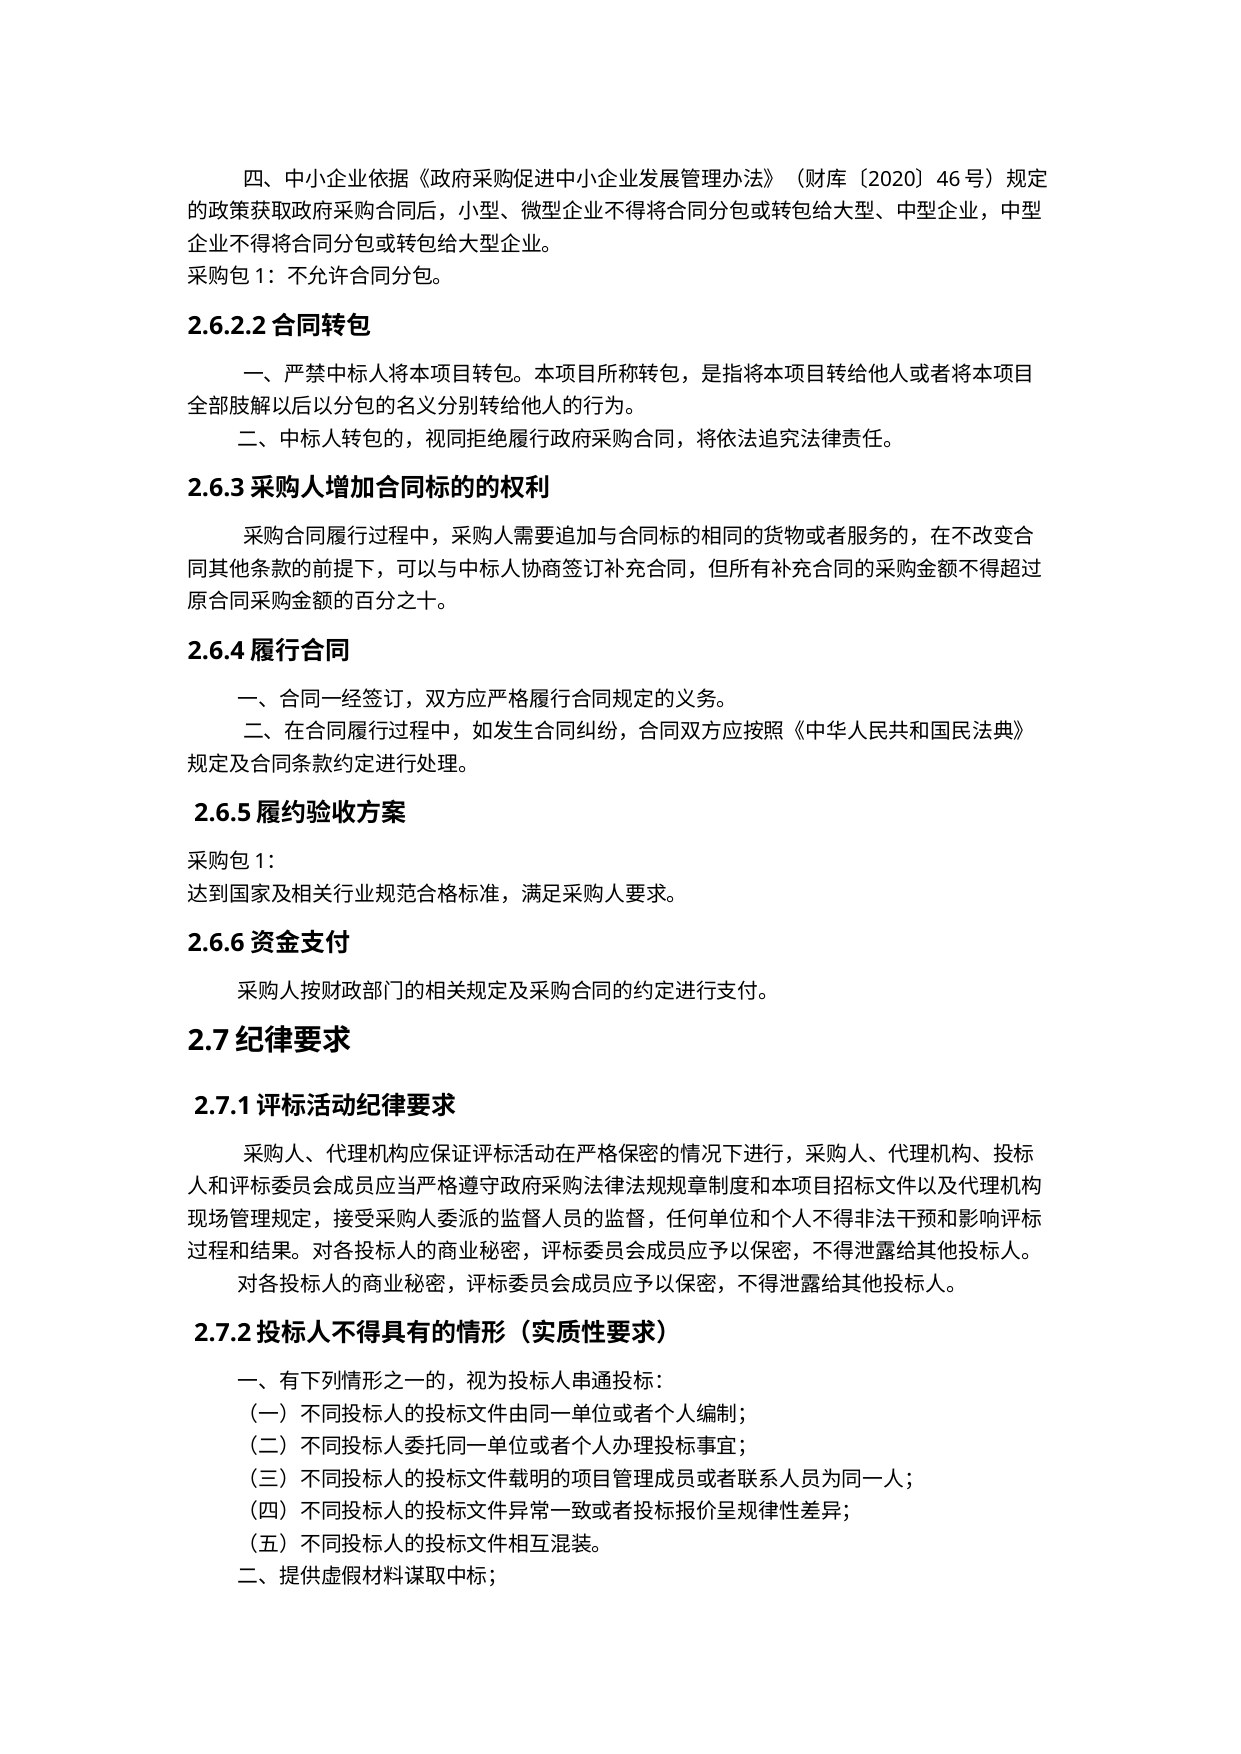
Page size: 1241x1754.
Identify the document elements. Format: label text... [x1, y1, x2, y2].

text 采购合同履行过程中，采购人需要追加与合同标的相同的货物或者服务的，在不改变合同其他条款的前提下，可以与中标人协商签订补充合同，但所有补充合同的采购金额不得超过原合同采购金额的百分之十。 [187, 519, 1053, 617]
text 2.6.5履约验收方案 [187, 779, 1053, 844]
text 一、严禁中标人将本项目转包。本项目所称转包，是指将本项目转给他人或者将本项目全部肢解以后以分包的名义分别转给他人的行为。 [187, 357, 1053, 422]
text 二、提供虚假材料谋取中标； [187, 1559, 1053, 1592]
text 采购包1： [187, 844, 1053, 877]
text 2.6.6资金支付 [187, 909, 1053, 974]
text 采购人、代理机构应保证评标活动在严格保密的情况下进行，采购人、代理机构、投标人和评标委员会成员应当严格遵守政府采购法律法规规章制度和本项目招标文件以及代理机构现场管理规定，接受采购人委派的监督人员的监督，任何单位和个人不得非法干预和影响评标过程和结果。对各投标人的商业秘密，评标委员会成员应予以保密，不得泄露给其他投标人。 [187, 1137, 1053, 1267]
text 一、有下列情形之一的，视为投标人串通投标： [187, 1364, 1053, 1397]
text 2.7纪律要求 [187, 1007, 1053, 1072]
text （五）不同投标人的投标文件相互混装。 [187, 1527, 1053, 1559]
text 四、中小企业依据《政府采购促进中小企业发展管理办法》（财库〔2020〕46号）规定的政策获取政府采购合同后，小型、微型企业不得将合同分包或转包给大型、中型企业，中型企业不得将合同分包或转包给大型企业。 [187, 162, 1053, 259]
text 采购包1：不允许合同分包。 [187, 259, 1053, 292]
text 二、在合同履行过程中，如发生合同纠纷，合同双方应按照《中华人民共和国民法典》规定及合同条款约定进行处理。 [187, 714, 1053, 779]
text 二、中标人转包的，视同拒绝履行政府采购合同，将依法追究法律责任。 [187, 422, 1053, 454]
text 2.6.4履行合同 [187, 617, 1053, 682]
text （三）不同投标人的投标文件载明的项目管理成员或者联系人员为同一人； [187, 1462, 1053, 1494]
text 一、合同一经签订，双方应严格履行合同规定的义务。 [187, 682, 1053, 714]
text （一）不同投标人的投标文件由同一单位或者个人编制； [187, 1397, 1053, 1429]
text 对各投标人的商业秘密，评标委员会成员应予以保密，不得泄露给其他投标人。 [187, 1267, 1053, 1299]
text 采购人按财政部门的相关规定及采购合同的约定进行支付。 [187, 974, 1053, 1007]
text （四）不同投标人的投标文件异常一致或者投标报价呈规律性差异； [187, 1494, 1053, 1527]
text 2.6.2.2合同转包 [187, 292, 1053, 357]
text 2.7.2投标人不得具有的情形（实质性要求） [187, 1299, 1053, 1364]
text 达到国家及相关行业规范合格标准，满足采购人要求。 [187, 877, 1053, 909]
text 2.7.1评标活动纪律要求 [187, 1072, 1053, 1137]
text 2.6.3采购人增加合同标的的权利 [187, 454, 1053, 519]
text （二）不同投标人委托同一单位或者个人办理投标事宜； [187, 1429, 1053, 1462]
